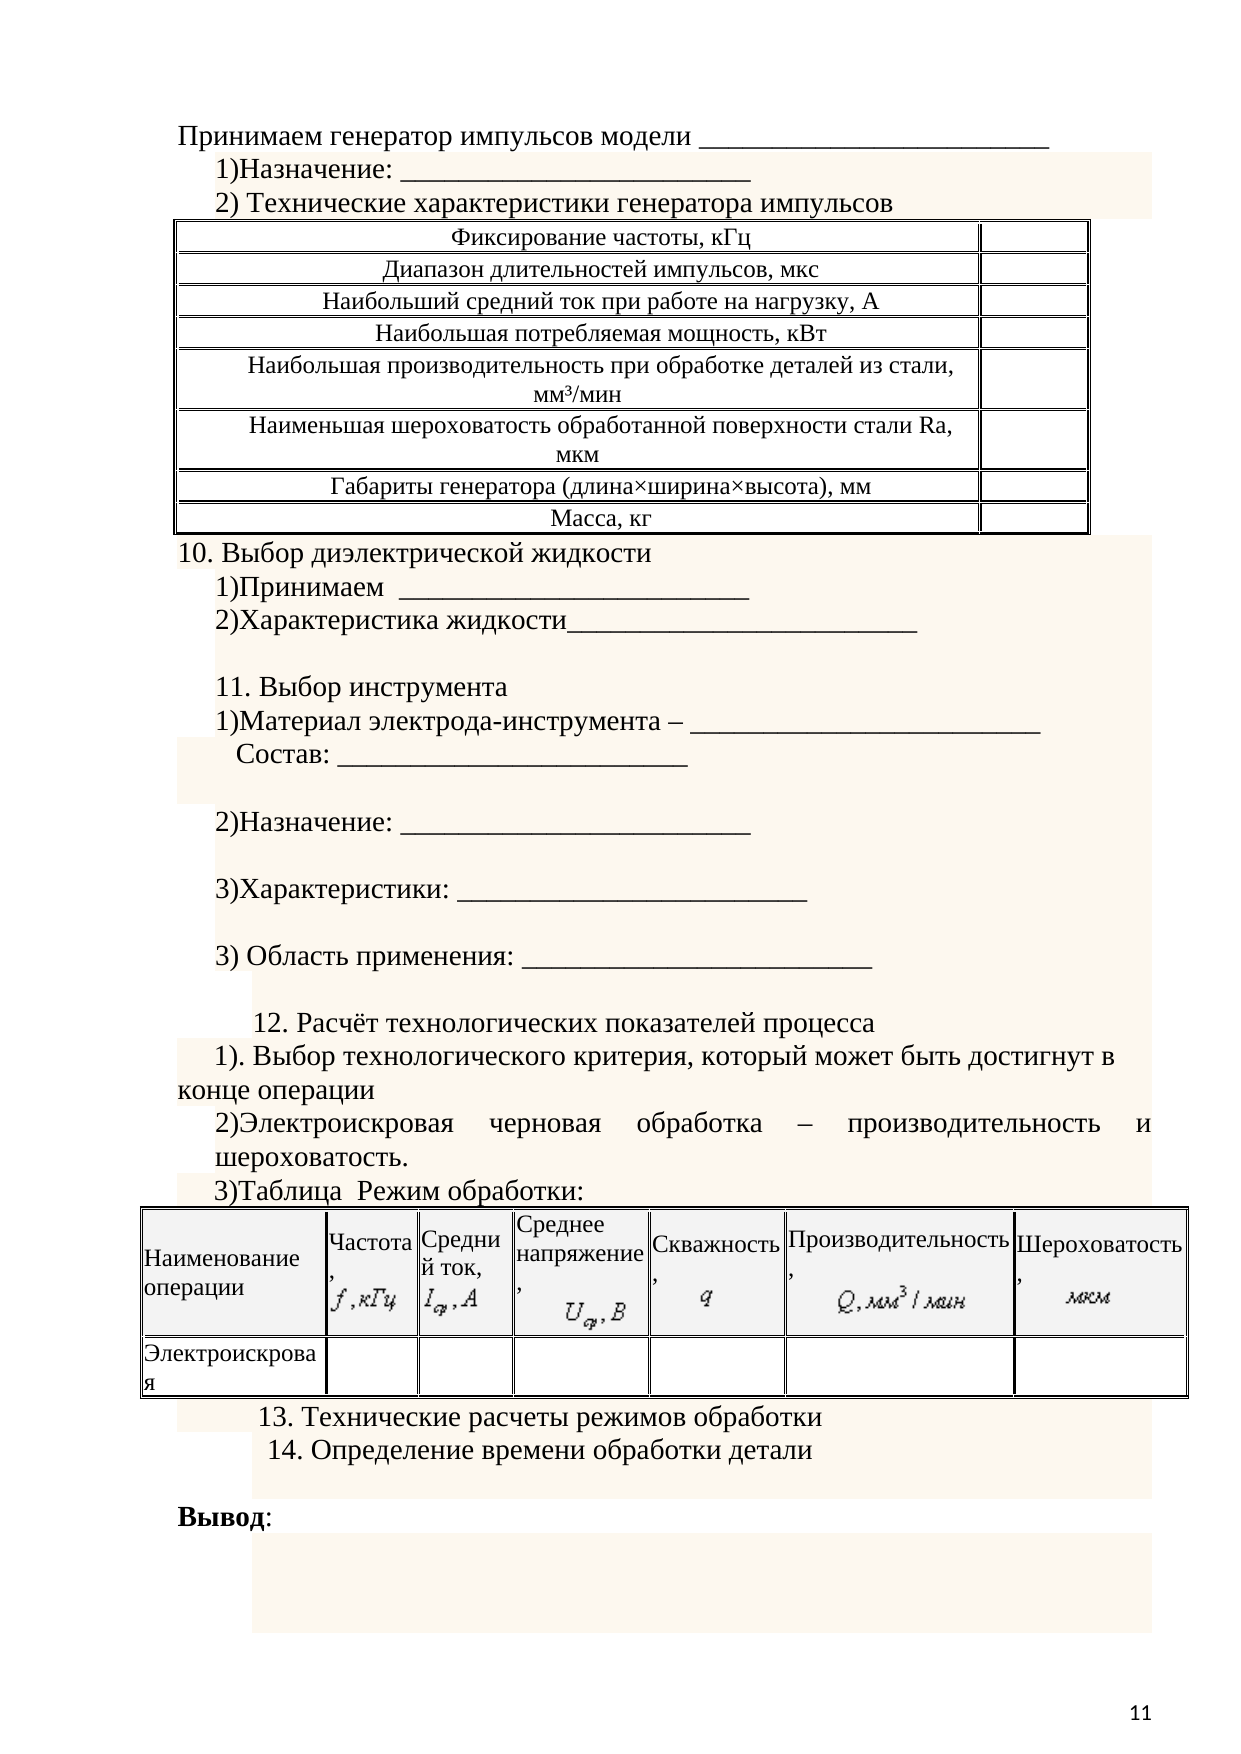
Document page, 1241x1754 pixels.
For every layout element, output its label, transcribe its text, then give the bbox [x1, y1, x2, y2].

table_cell [419, 1338, 514, 1395]
text Состав: ________________________ [177, 737, 1152, 770]
table_cell [982, 468, 1088, 500]
text 3) Область применения: ________________________ [215, 938, 1152, 971]
table_cell [326, 1338, 418, 1395]
picture [328, 1284, 402, 1318]
picture [420, 1281, 482, 1321]
table_header Производительность, [786, 1208, 1014, 1335]
table_cell [980, 315, 1089, 347]
text 3)Таблица Режим обработки: [177, 1173, 1152, 1206]
table_header Скважность, [650, 1210, 786, 1335]
text 14. Определение времени обработки детали [252, 1432, 1152, 1466]
table_cell Наибольший средний ток при работе на нагрузку, А [175, 283, 980, 315]
table_header Шероховатость, [1014, 1210, 1186, 1335]
text 2)Назначение: ________________________ [215, 804, 1152, 837]
picture [834, 1282, 973, 1320]
table_cell Электроискровая [141, 1335, 326, 1395]
text 3)Характеристики: ________________________ [215, 871, 1152, 904]
picture [698, 1286, 719, 1313]
table_cell Габариты генератора (длина×ширина×высота), мм [177, 468, 978, 500]
table_cell [650, 1338, 786, 1395]
text 2) Технические характеристики генератора импульсов [215, 185, 1152, 219]
text 1)Назначение: ________________________ [215, 152, 1152, 185]
table_cell Наименьшая шероховатость обработанной поверхности стали Ra, мкм [177, 408, 978, 468]
table_header Наименование операции [143, 1210, 326, 1335]
table_cell Масса, кг [177, 500, 980, 532]
text 2)Электроискровая черновая обработка – производительность и шероховатость. [215, 1106, 1152, 1173]
table_cell [514, 1338, 649, 1395]
text 10. Выбор диэлектрической жидкости [177, 535, 1152, 569]
table_header Средний ток, [419, 1210, 514, 1335]
table_header [980, 222, 1087, 251]
table_cell [980, 283, 1089, 315]
table_cell [786, 1338, 1014, 1395]
table_cell [980, 347, 1089, 407]
table_header Среднее напряжение, [514, 1210, 649, 1335]
table_cell [982, 408, 1088, 468]
text 13. Технические расчеты режимов обработки [177, 1399, 1152, 1432]
text Вывод: [177, 1499, 1152, 1533]
table_header Частота, [326, 1210, 418, 1335]
picture [1063, 1286, 1118, 1310]
text 11. Выбор инструмента [215, 669, 1152, 703]
table_cell Наибольшая потребляемая мощность, кВт [175, 315, 980, 347]
text 2)Характеристика жидкости________________________ [215, 602, 1152, 636]
table_cell Наибольшая производительность при обработке деталей из стали, мм³/мин [175, 347, 980, 407]
text 1)Материал электрода-инструмента – ________________________ [215, 703, 1152, 737]
table_cell Диапазон длительностей импульсов, мкс [175, 251, 980, 283]
text 12. Расчёт технологических показателей процесса [252, 1005, 1152, 1038]
table_cell [980, 251, 1089, 283]
table_cell [980, 500, 1088, 532]
table_cell [1014, 1335, 1187, 1395]
text Принимаем генератор импульсов модели ________________________ [177, 118, 1152, 152]
text 1). Выбор технологического критерия, который может быть достигнут в конце операции [177, 1038, 1152, 1106]
picture [562, 1295, 632, 1335]
table_header Фиксирование частоты, кГц [175, 220, 980, 251]
text 1)Принимаем ________________________ [215, 569, 1152, 602]
